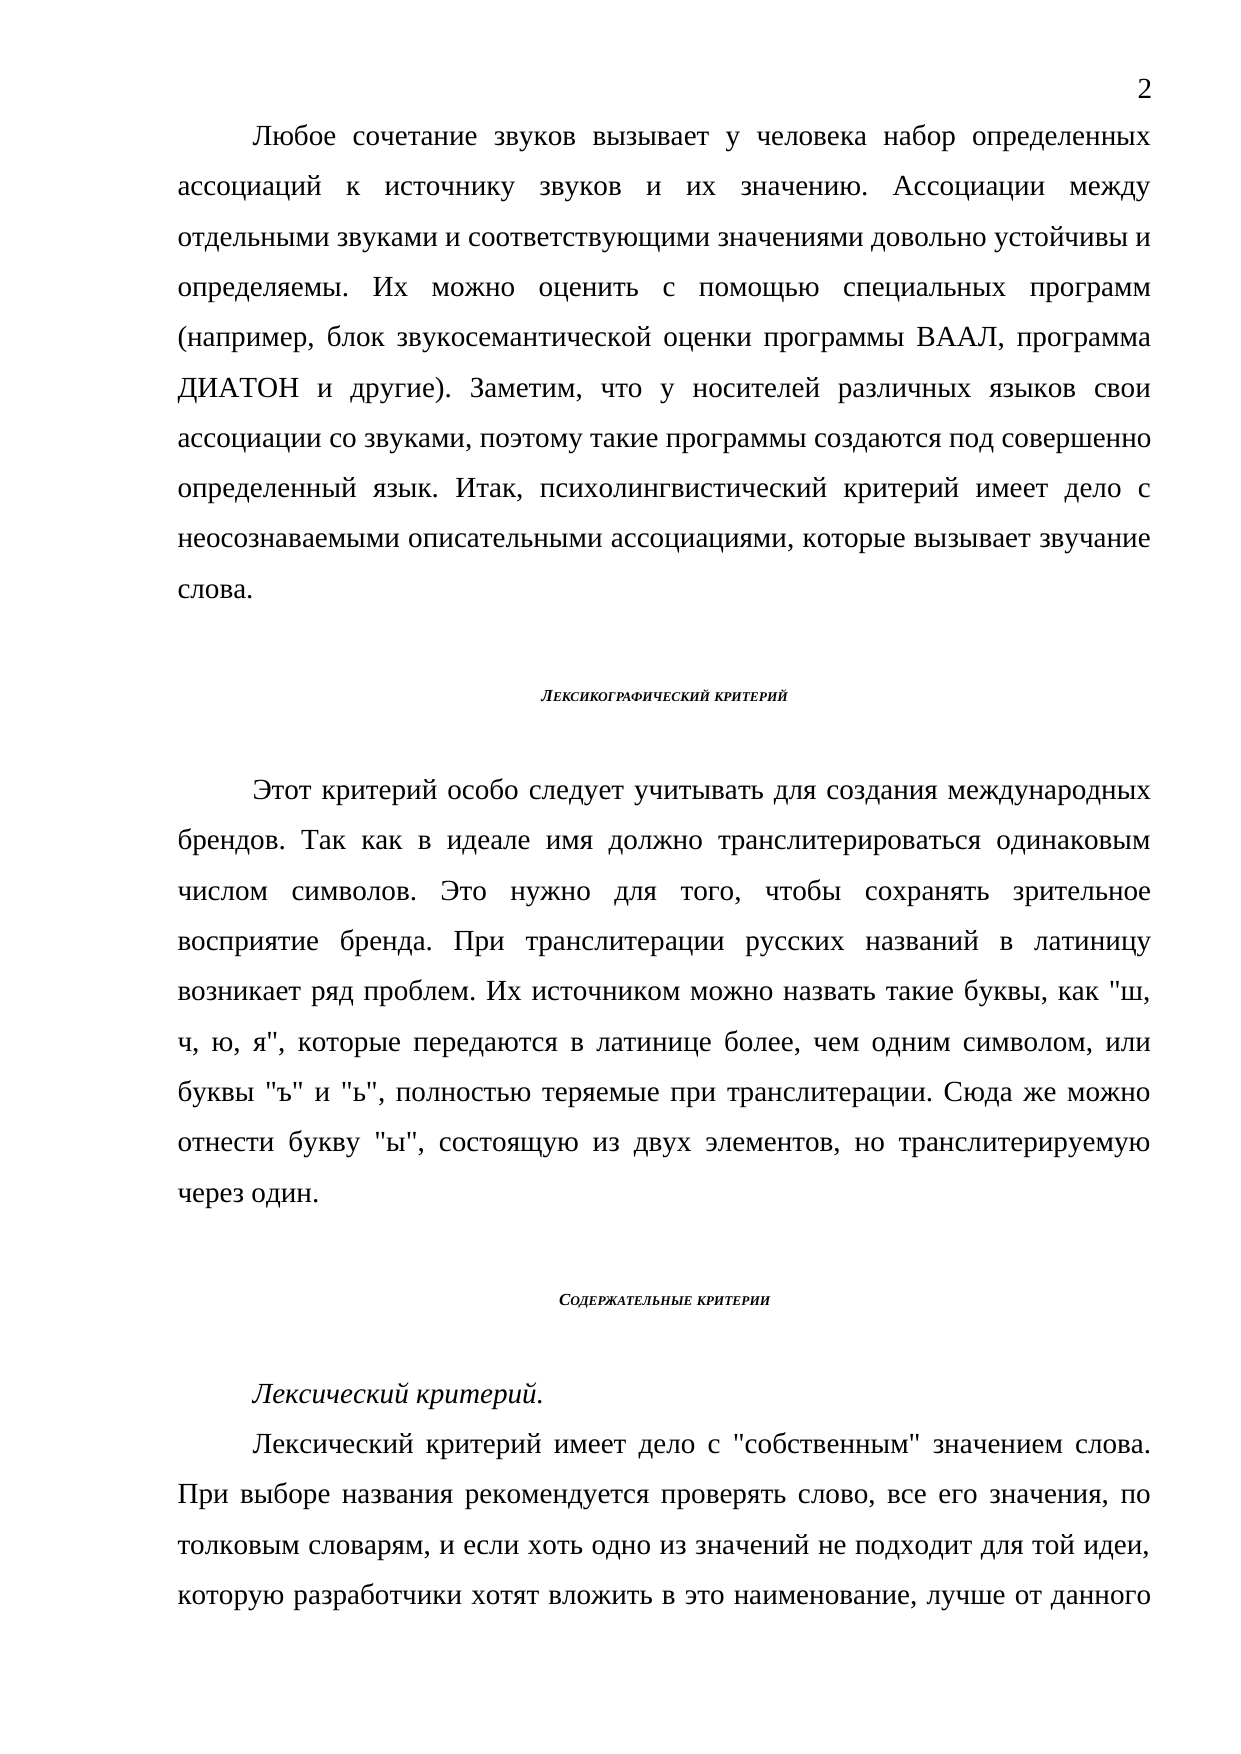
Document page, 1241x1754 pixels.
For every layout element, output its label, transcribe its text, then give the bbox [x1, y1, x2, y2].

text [177, 1426, 1152, 1611]
subtitle Содержательные критерии [177, 1275, 1152, 1309]
subtitle Лексикографический критерий [177, 672, 1152, 705]
text Этот критерий особо следует учитывать для создания международных брендов. Так как в идеале имя должно транслитерироваться одинаковым числом символов. Это нужно для того, чтобы сохранять зрительное восприятие бренда. При транслитерaции русских названий в латиницу возникает ряд проблем. Их источником можно назвать такие буквы, как "ш, ч, ю, я", которые передаются в латинице более, чем одним символом, или буквы "ъ" и "ь", полностью теряемые при транслитерации. Сюда же можно отнести букву "ы", состоящую из двух элементов, но транслитерируемую через один. [177, 772, 1152, 1208]
text Лексический критерий. [177, 1376, 1152, 1409]
text Любое сочетание звуков вызывает у человека набор определенных ассоциаций к источнику звуков и их значению. Ассоциации между отдельными звуками и соответствующими значениями довольно устойчивы и определяемы. Их можно оценить с помощью специальных программ (например, блок звукосемантической оценки программы ВААЛ, программа ДИАТОН и другие). Заметим, что у носителей различных языков свои ассоциации со звуками, поэтому такие программы создаются под совершенно определенный язык. Итак, психолингвистический критерий имеет дело с неосознаваемыми описательными ассоциациями, которые вызывает звучание слова. [177, 118, 1152, 604]
